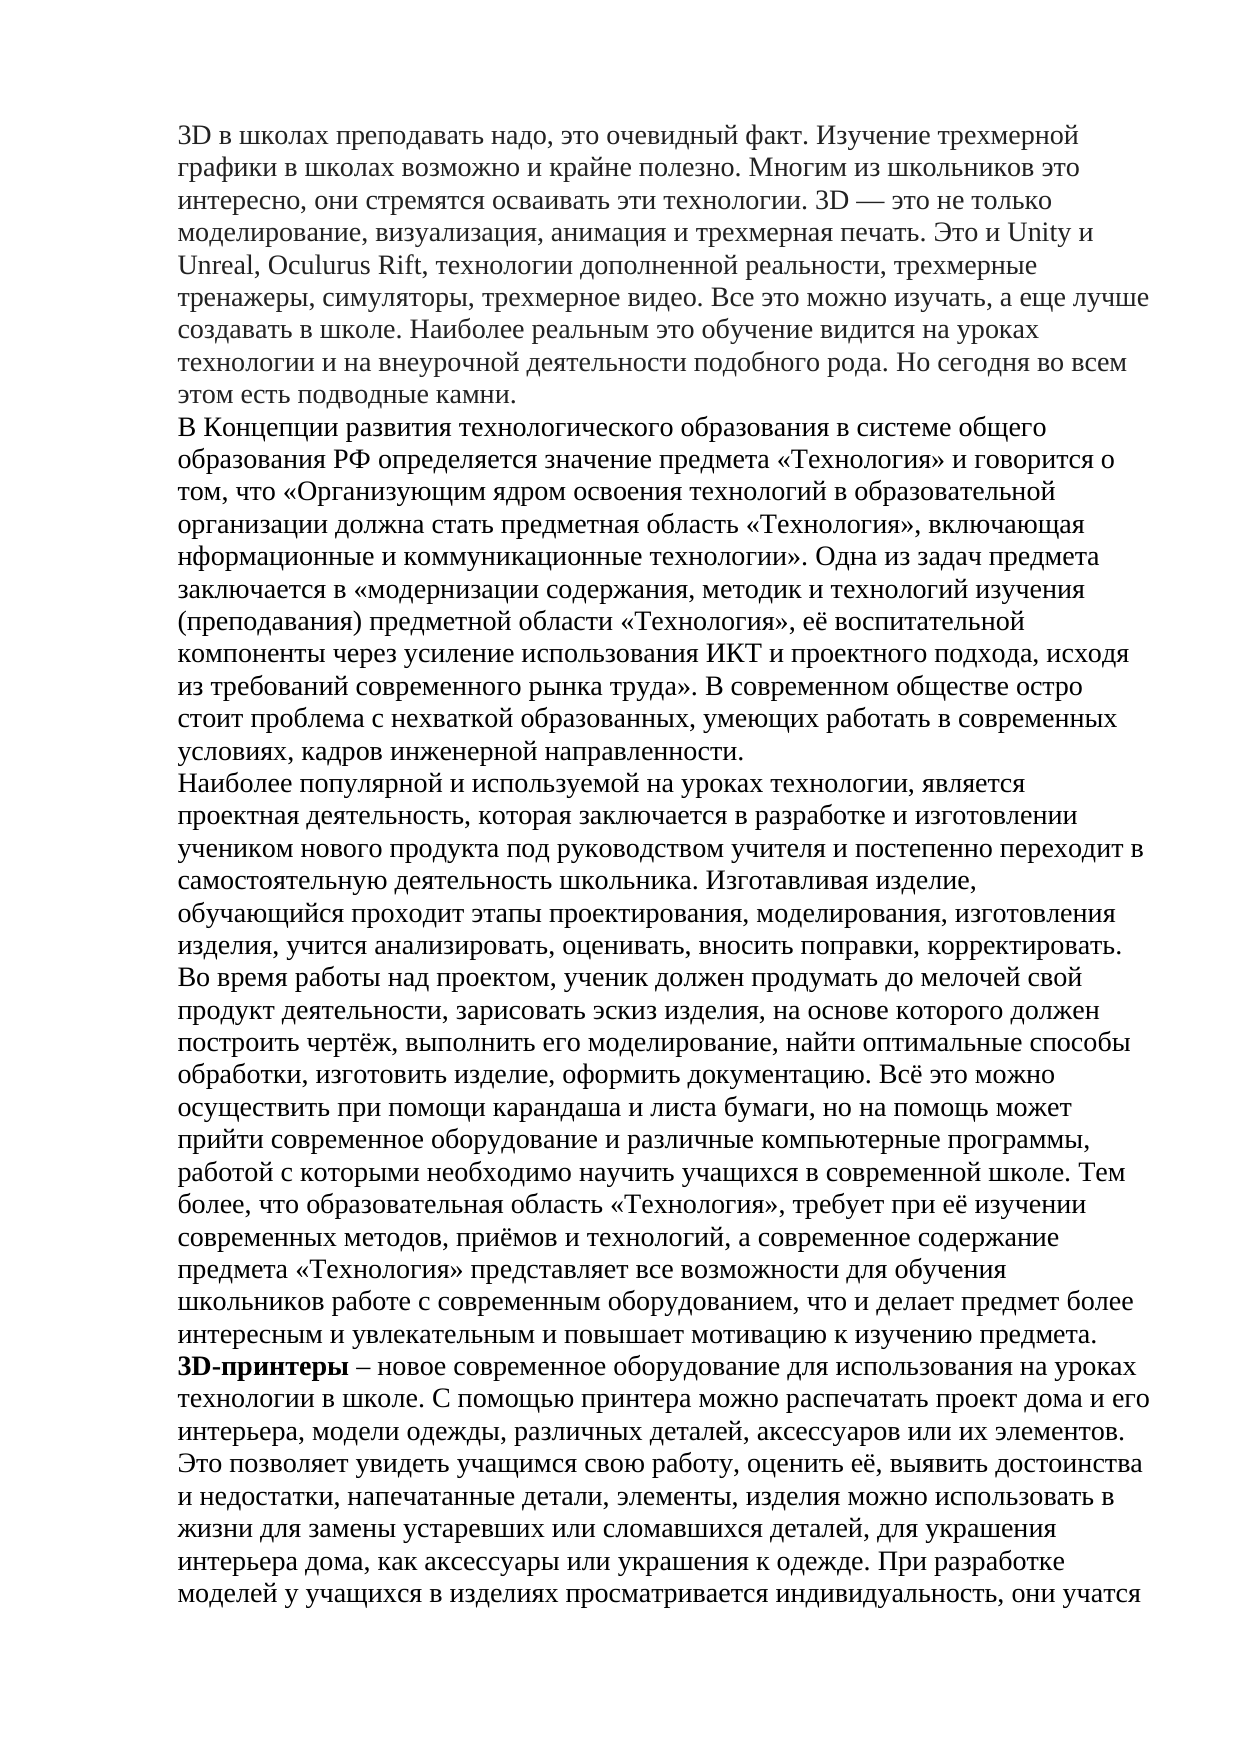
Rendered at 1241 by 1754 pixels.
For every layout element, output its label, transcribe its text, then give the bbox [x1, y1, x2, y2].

text В Концепции развития технологического образования в системе общего образования РФ определяется значение предмета «Технология» и говорится о том, что «Организующим ядром освоения технологий в образовательной организации должна стать предметная область «Технология», включающая нформационные и коммуникационные технологии». Одна из задач предмета заключается в «модернизации содержания, методик и технологий изучения (преподавания) предметной области «Технология», её воспитательной компоненты через усиление использования ИКТ и проектного подхода, исходя из требований современного рынка труда». В современном обществе остро стоит проблема с нехваткой образованных, умеющих работать в современных условиях, кадров инженерной направленности. [177, 410, 1152, 766]
text 3D в школах преподавать надо, это очевидный факт. Изучение трехмерной графики в школах возможно и крайне полезно. Многим из школьников это интересно, они стремятся осваивать эти технологии. 3D — это не только моделирование, визуализация, анимация и трехмерная печать. Это и Unity и Unreal, Oculurus Rift, технологии дополненной реальности, трехмерные тренажеры, симуляторы, трехмерное видео. Все это можно изучать, а еще лучше создавать в школе. Наиболее реальным это обучение видится на уроках технологии и на внеурочной деятельности подобного рода. Но сегодня во всем этом есть подводные камни. [177, 118, 1152, 410]
text Наиболее популярной и используемой на уроках технологии, является проектная деятельность, которая заключается в разработке и изготовлении учеником нового продукта под руководством учителя и постепенно переходит в самостоятельную деятельность школьника. Изготавливая изделие, обучающийся проходит этапы проектирования, моделирования, изготовления изделия, учится анализировать, оценивать, вносить поправки, корректировать. Во время работы над проектом, ученик должен продумать до мелочей свой продукт деятельности, зарисовать эскиз изделия, на основе которого должен построить чертёж, выполнить его моделирование, найти оптимальные способы обработки, изготовить изделие, оформить документацию. Всё это можно осуществить при помощи карандаша и листа бумаги, но на помощь может прийти современное оборудование и различные компьютерные программы, работой с которыми необходимо научить учащихся в современной школе. Тем более, что образовательная область «Технология», требует при её изучении современных методов, приёмов и технологий, а современное содержание предмета «Технология» представляет все возможности для обучения школьников работе с современным оборудованием, что и делает предмет более интересным и увлекательным и повышает мотивацию к изучению предмета. [177, 766, 1152, 1349]
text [177, 1349, 1152, 1608]
